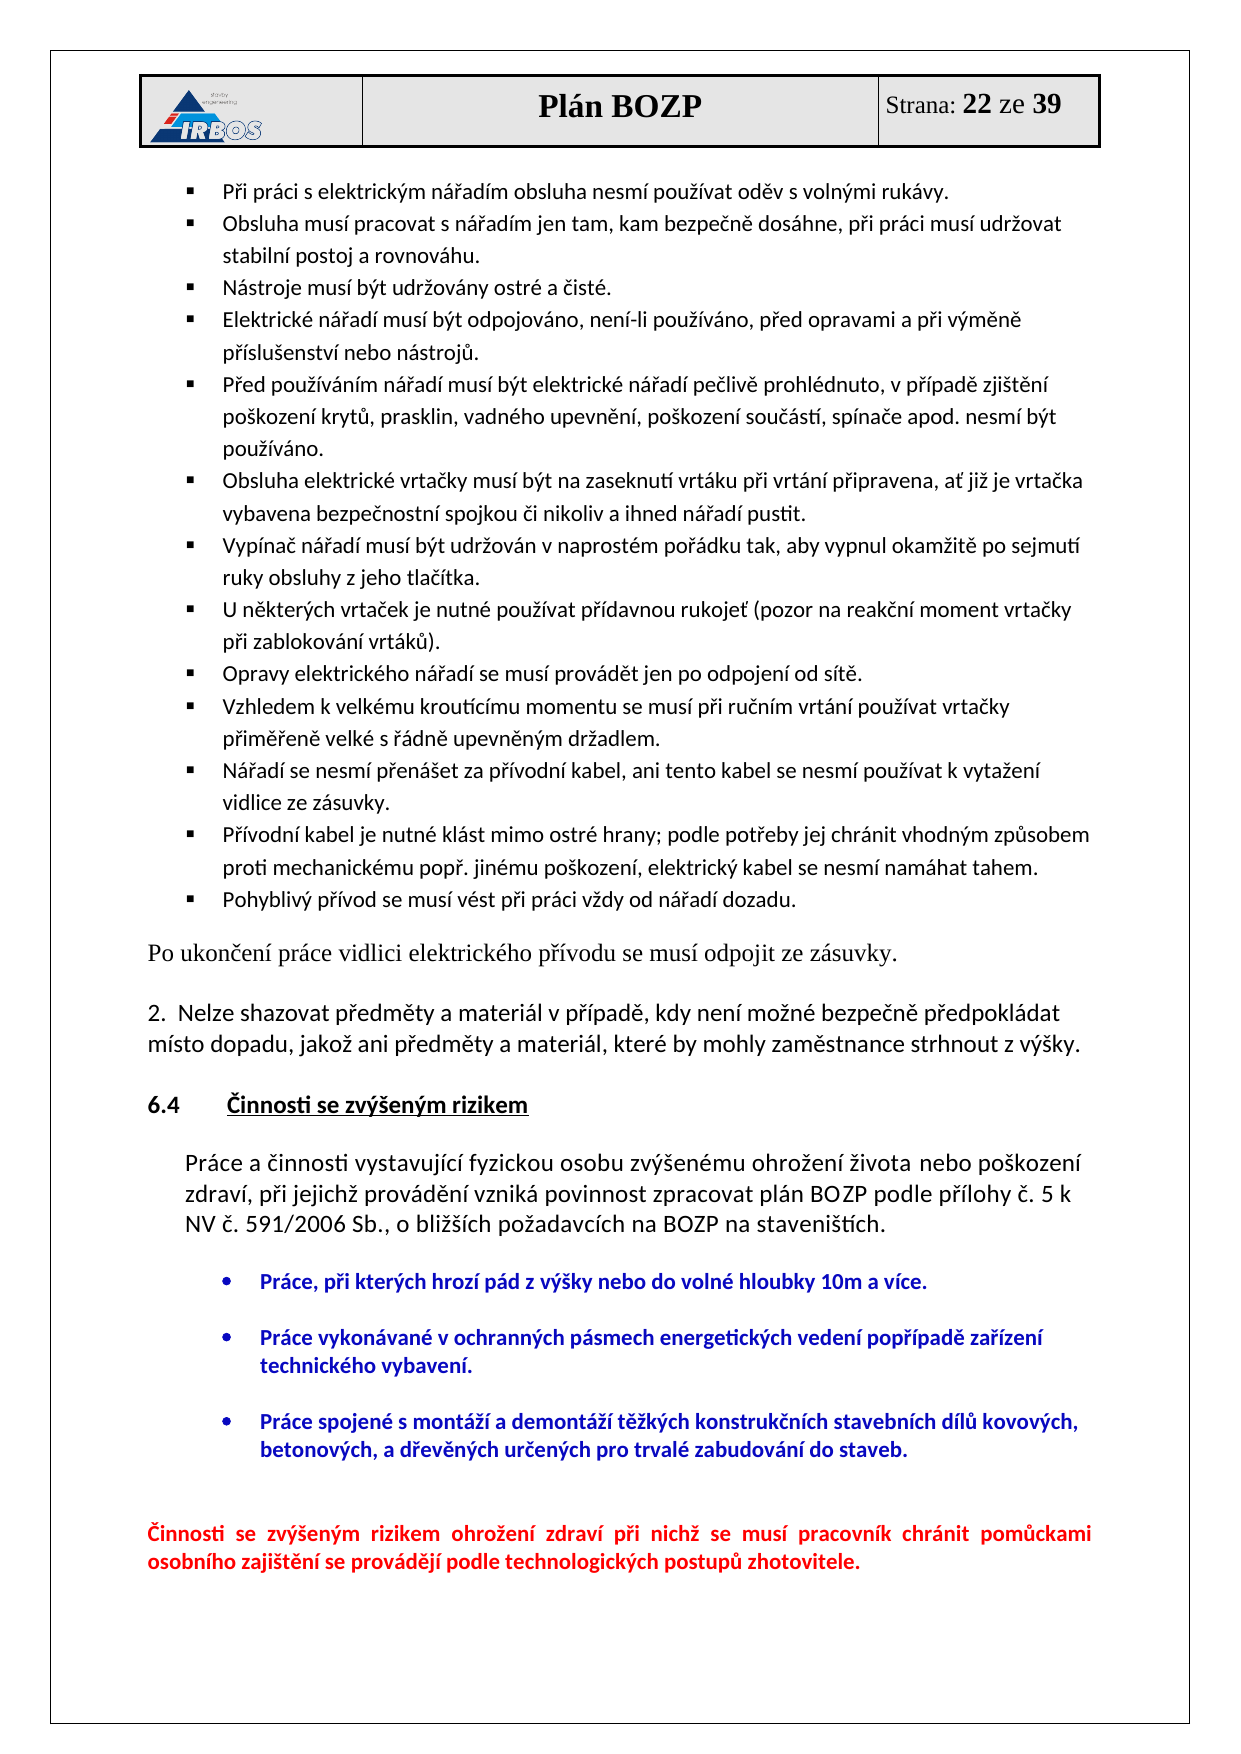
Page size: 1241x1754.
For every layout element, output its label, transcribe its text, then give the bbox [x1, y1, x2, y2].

list Obsluha elektrické vrtačky musí být na zaseknutí vrtáku při vrtání připravena, ať již je vrtačka vybavena bezpečnostní spojkou či nikoliv a ihned nářadí pustit. [185, 466, 1093, 527]
text Činnosti se zvýšeným rizikem ohrožení zdraví při nichž se musí pracovník chránit pomůckami osobního zajištění se provádějí podle technologických postupů zhotovitele. [147, 1519, 1093, 1575]
text Po ukončení práce vidlici elektrického přívodu se musí odpojit ze zásuvky. [147, 938, 1093, 967]
list Přívodní kabel je nutné klást mimo ostré hrany; podle potřeby jej chránit vhodným způsobem proti mechanickému popř. jinému poškození, elektrický kabel se nesmí namáhat tahem. [185, 821, 1093, 881]
list Práce vykonávané v ochranných pásmech energetických vedení popřípadě zařízení technického vybavení. [222, 1323, 1093, 1379]
picture [148, 86, 263, 145]
text 2. Nelze shazovat předměty a materiál v případě, kdy není možné bezpečně předpokládat místo dopadu, jakož ani předměty a materiál, které by mohly zaměstnance strhnout z výšky. [147, 997, 1093, 1058]
list U některých vrtaček je nutné používat přídavnou rukojeť (pozor na reakční moment vrtačky při zablokování vrtáků). [185, 595, 1093, 655]
list Opravy elektrického nářadí se musí provádět jen po odpojení od sítě. [185, 659, 1093, 688]
list Elektrické nářadí musí být odpojováno, není-li používáno, před opravami a při výměně příslušenství nebo nástrojů. [185, 306, 1093, 366]
list Práce spojené s montáží a demontáží těžkých konstrukčních stavebních dílů kovových, betonových, a dřevěných určených pro trvalé zabudování do staveb. [222, 1407, 1093, 1463]
text 6.4 Činnosti se zvýšeným rizikem [147, 1089, 1093, 1119]
text Práce a činnosti vystavující fyzickou osobu zvýšenému ohrožení života nebo poškození zdraví, při jejichž provádění vzniká povinnost zpracovat plán BOZP podle přílohy č. 5 k NV č. 591/2006 Sb., o bližších požadavcích na BOZP na staveništích. [185, 1147, 1093, 1239]
list Nářadí se nesmí přenášet za přívodní kabel, ani tento kabel se nesmí používat k vytažení vidlice ze zásuvky. [185, 756, 1093, 816]
list Před používáním nářadí musí být elektrické nářadí pečlivě prohlédnuto, v případě zjištění poškození krytů, prasklin, vadného upevnění, poškození součástí, spínače apod. nesmí být používáno. [185, 370, 1093, 462]
list Při práci s elektrickým nářadím obsluha nesmí používat oděv s volnými rukávy. [185, 177, 1093, 205]
list Pohyblivý přívod se musí vést při práci vždy od nářadí dozadu. [185, 885, 1093, 913]
list Obsluha musí pracovat s nářadím jen tam, kam bezpečně dosáhne, při práci musí udržovat stabilní postoj a rovnováhu. [185, 209, 1093, 269]
list Vzhledem k velkému kroutícímu momentu se musí při ručním vrtání používat vrtačky přiměřeně velké s řádně upevněným držadlem. [185, 692, 1093, 752]
list Nástroje musí být udržovány ostré a čisté. [185, 273, 1093, 301]
list Vypínač nářadí musí být udržován v naprostém pořádku tak, aby vypnul okamžitě po sejmutí ruky obsluhy z jeho tlačítka. [185, 531, 1093, 591]
list Práce, při kterých hrozí pád z výšky nebo do volné hloubky 10m a více. [222, 1267, 1093, 1295]
